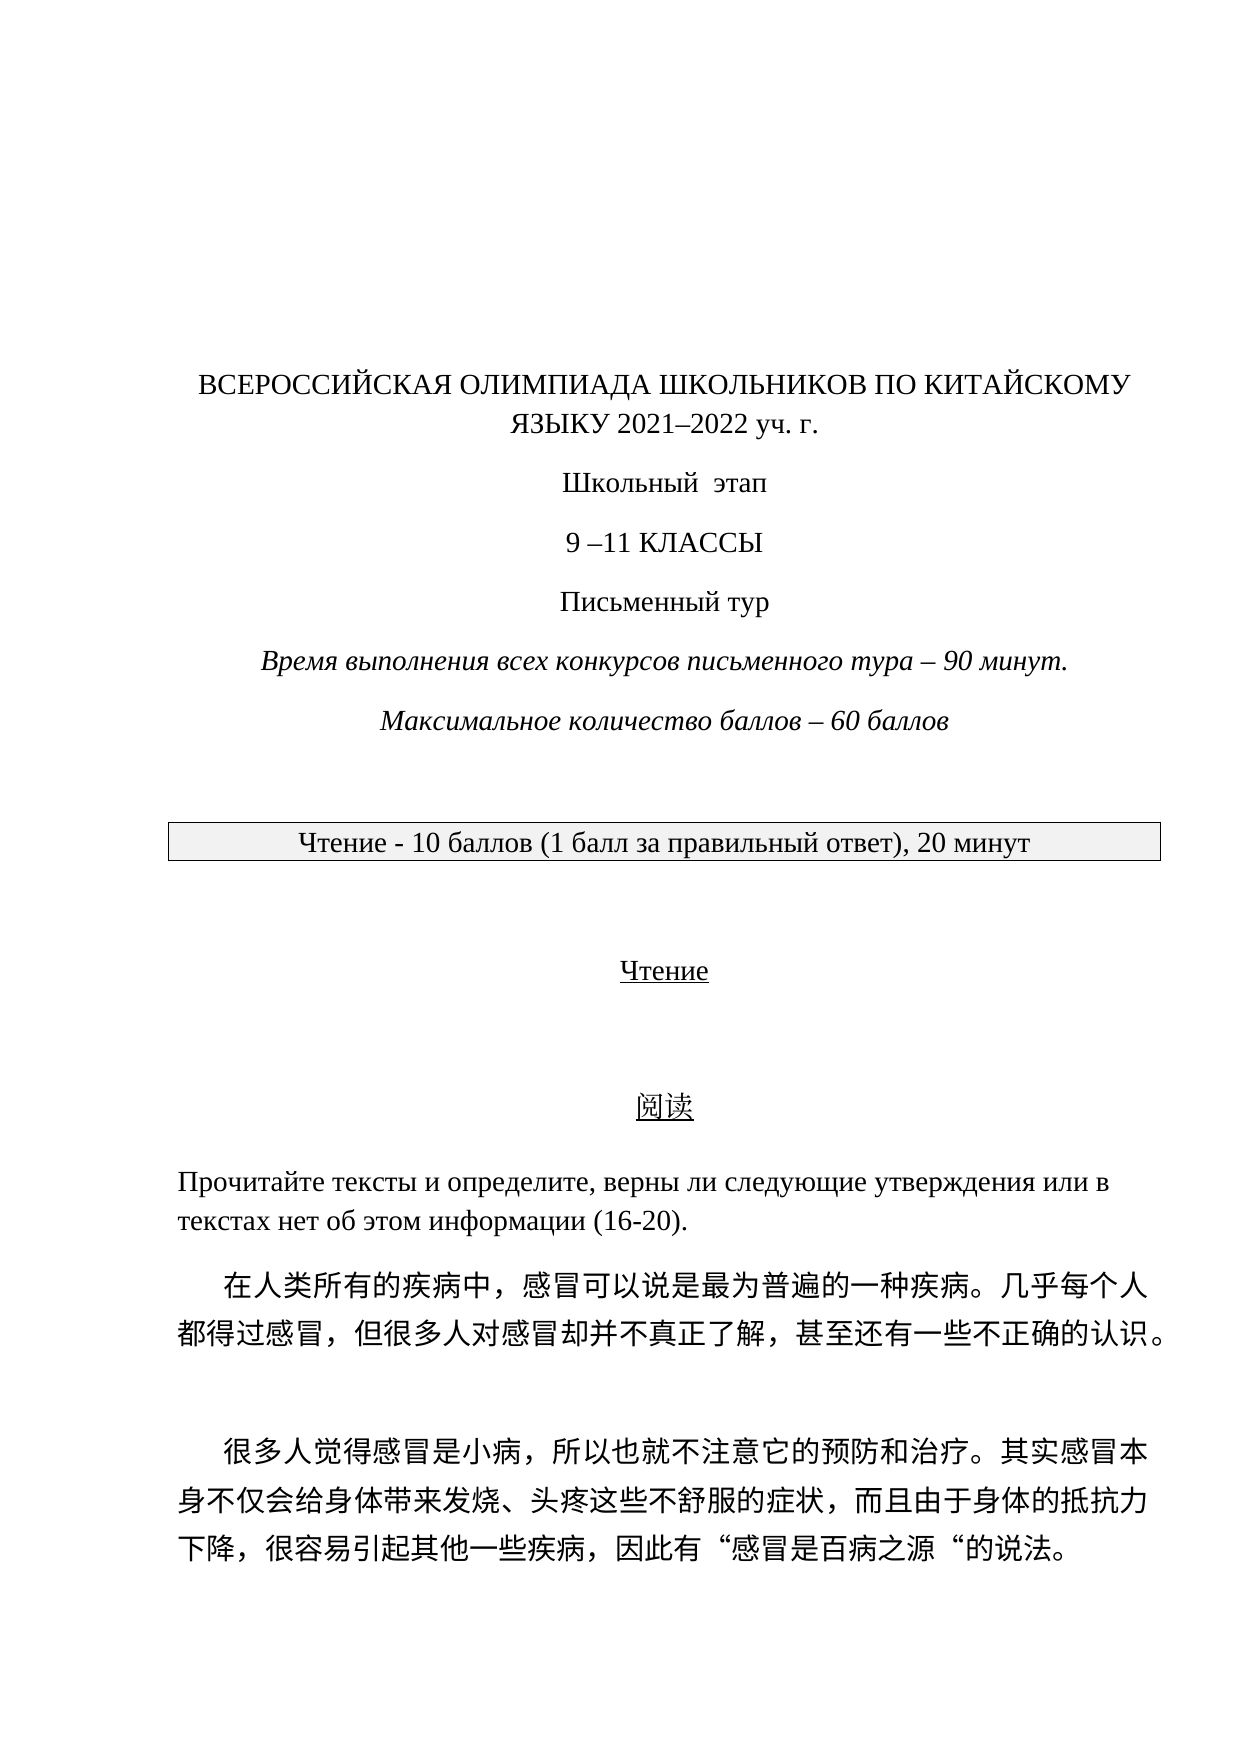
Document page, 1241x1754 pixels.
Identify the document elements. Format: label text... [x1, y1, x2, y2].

text Письменный тур [177, 584, 1152, 618]
text 9 –11 КЛАССЫ [177, 525, 1152, 558]
text 阅读 [177, 1083, 1152, 1125]
text Время выполнения всех конкурсов письменного тура – 90 минут. [177, 643, 1152, 677]
text Прочитайте тексты и определите, верны ли следующие утверждения или в текстах нет об этом информации (16-20). [177, 1164, 1152, 1236]
text Максимальное количество баллов – 60 баллов [177, 703, 1152, 736]
text Чтение - 10 баллов (1 балл за правильный ответ), 20 минут [169, 823, 1160, 860]
text Чтение [177, 953, 1152, 986]
text Школьный этап [177, 465, 1152, 499]
text ВСЕРОССИЙСКАЯ ОЛИМПИАДА ШКОЛЬНИКОВ ПО КИТАЙСКОМУ ЯЗЫКУ 2021–2022 уч. г. [177, 367, 1152, 439]
